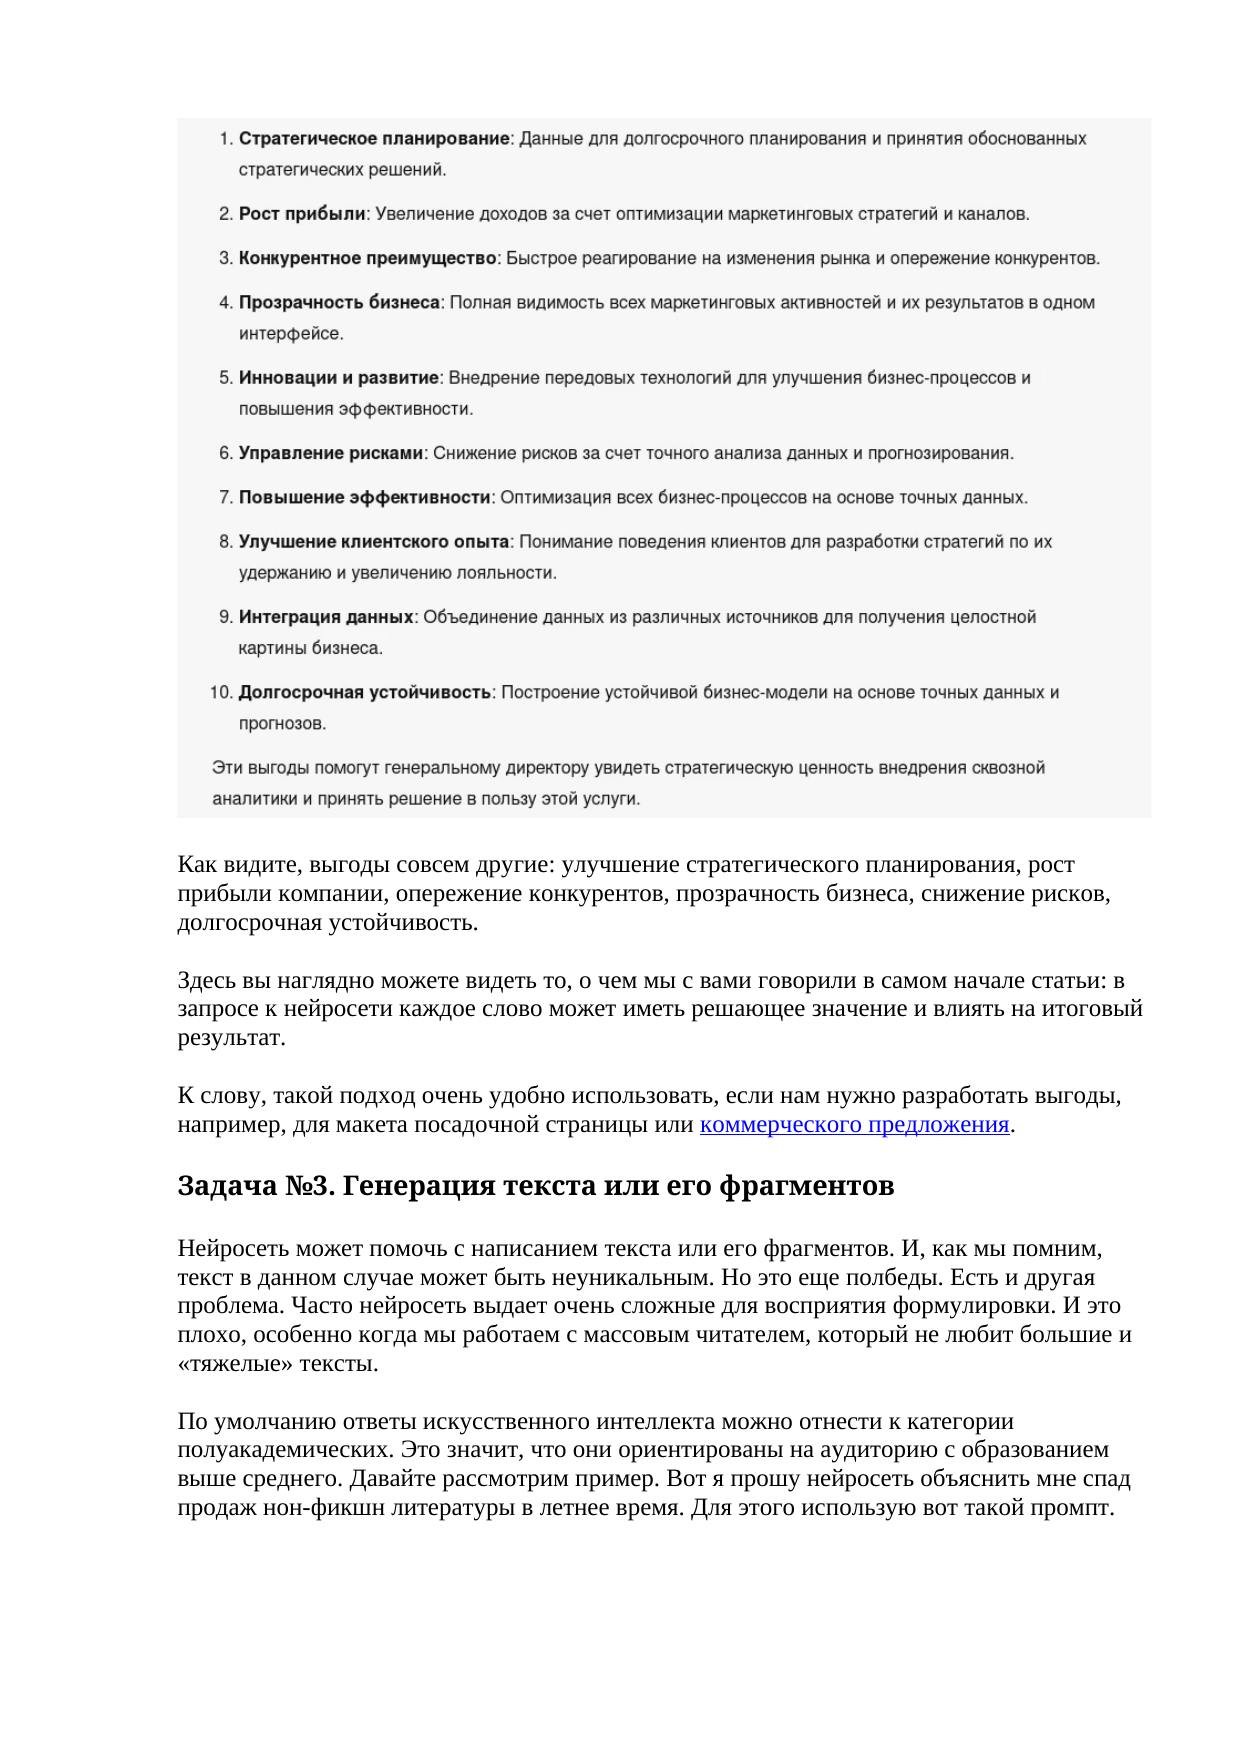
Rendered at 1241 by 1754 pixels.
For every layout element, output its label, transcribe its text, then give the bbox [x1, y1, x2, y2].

text Здесь вы наглядно можете видеть то, о чем мы с вами говорили в самом начале статьи: в запросе к нейросети каждое слово может иметь решающее значение и влиять на итоговый результат. [177, 965, 1152, 1051]
text Нейросеть может помочь с написанием текста или его фрагментов. И, как мы помним, текст в данном случае может быть неуникальным. Но это еще полбеды. Есть и другая проблема. Часто нейросеть выдает очень сложные для восприятия формулировки. И это плохо, особенно когда мы работаем с массовым читателем, который не любит большие и «тяжелые» тексты. [177, 1233, 1152, 1377]
picture [177, 118, 1152, 818]
text По умолчанию ответы искусственного интеллекта можно отнести к категории полуакадемических. Это значит, что они ориентированы на аудиторию с образованием выше среднего. Давайте рассмотрим пример. Вот я прошу нейросеть объяснить мне спад продаж нон-фикшн литературы в летнее время. Для этого использую вот такой промпт. [177, 1406, 1152, 1521]
text К слову, такой подход очень удобно использовать, если нам нужно разработать выгоды, например, для макета посадочной страницы или коммерческого предложения. [177, 1080, 1152, 1138]
text Как видите, выгоды совсем другие: улучшение стратегического планирования, рост прибыли компании, опережение конкурентов, прозрачность бизнеса, снижение рисков, долгосрочная устойчивость. [177, 849, 1152, 936]
subtitle Задача №3. Генерация текста или его фрагментов [177, 1167, 1152, 1204]
